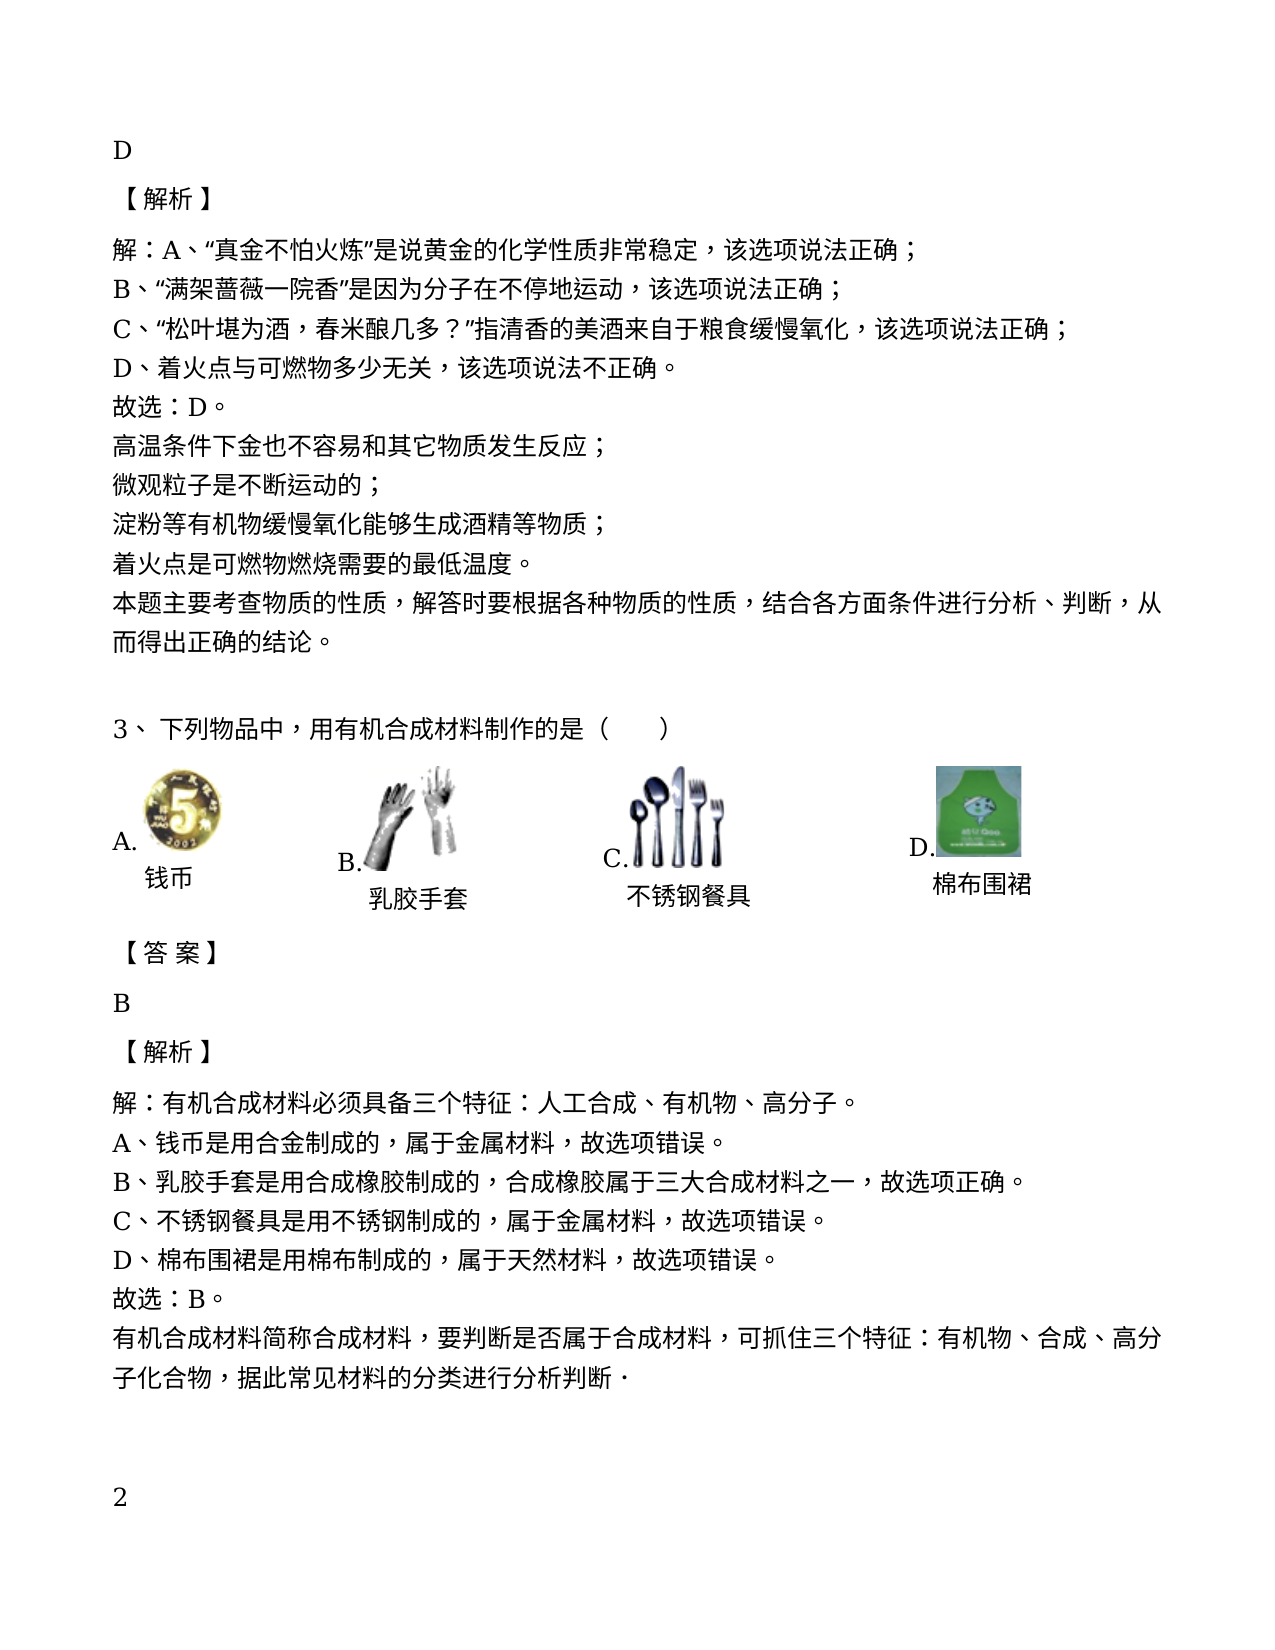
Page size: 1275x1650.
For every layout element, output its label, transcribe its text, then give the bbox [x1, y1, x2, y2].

picture [936, 766, 1022, 857]
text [112, 1086, 1163, 1394]
table_header C. 不锈钢餐具 [603, 763, 908, 923]
text 【 答 案 】 [112, 936, 1163, 970]
table_header D. 棉布围裙 [908, 763, 1163, 923]
text B [112, 987, 1163, 1017]
text D [112, 134, 1163, 164]
picture [363, 766, 458, 871]
picture [629, 766, 725, 868]
text 【 解析 】 [112, 1034, 1163, 1068]
text 3、 下列物品中，用有机合成材料制作的是（ ） [112, 676, 1163, 745]
text 解：A、“真金不怕火炼”是说黄金的化学性质非常稳定，该选项说法正确； B、“满架蔷薇一院香”是因为分子在不停地运动，该选项说法正确； C、“松叶堪为酒，春米酿几多？”指清香的美酒来自于粮食缓慢氧化，该选项说法正确； D、着火点与可燃物多少无关，该选项说法不正确。 故选：D。 高温条件下金也不容易和其它物质发生反应； 微观粒子是不断运动的； 淀粉等有机物缓慢氧化能够生成酒精等物质； 着火点是可燃物燃烧需要的最低温度。 本题主要考查物质的性质，解答时要根据各种物质的性质，结合各方面条件进行分析、判断，从而得出正确的结论。 [112, 233, 1163, 659]
picture [138, 766, 227, 851]
table_header B. 乳胶手套 [337, 763, 602, 923]
table_header A. 钱币 [112, 763, 337, 923]
text 【 解析 】 [112, 181, 1163, 215]
